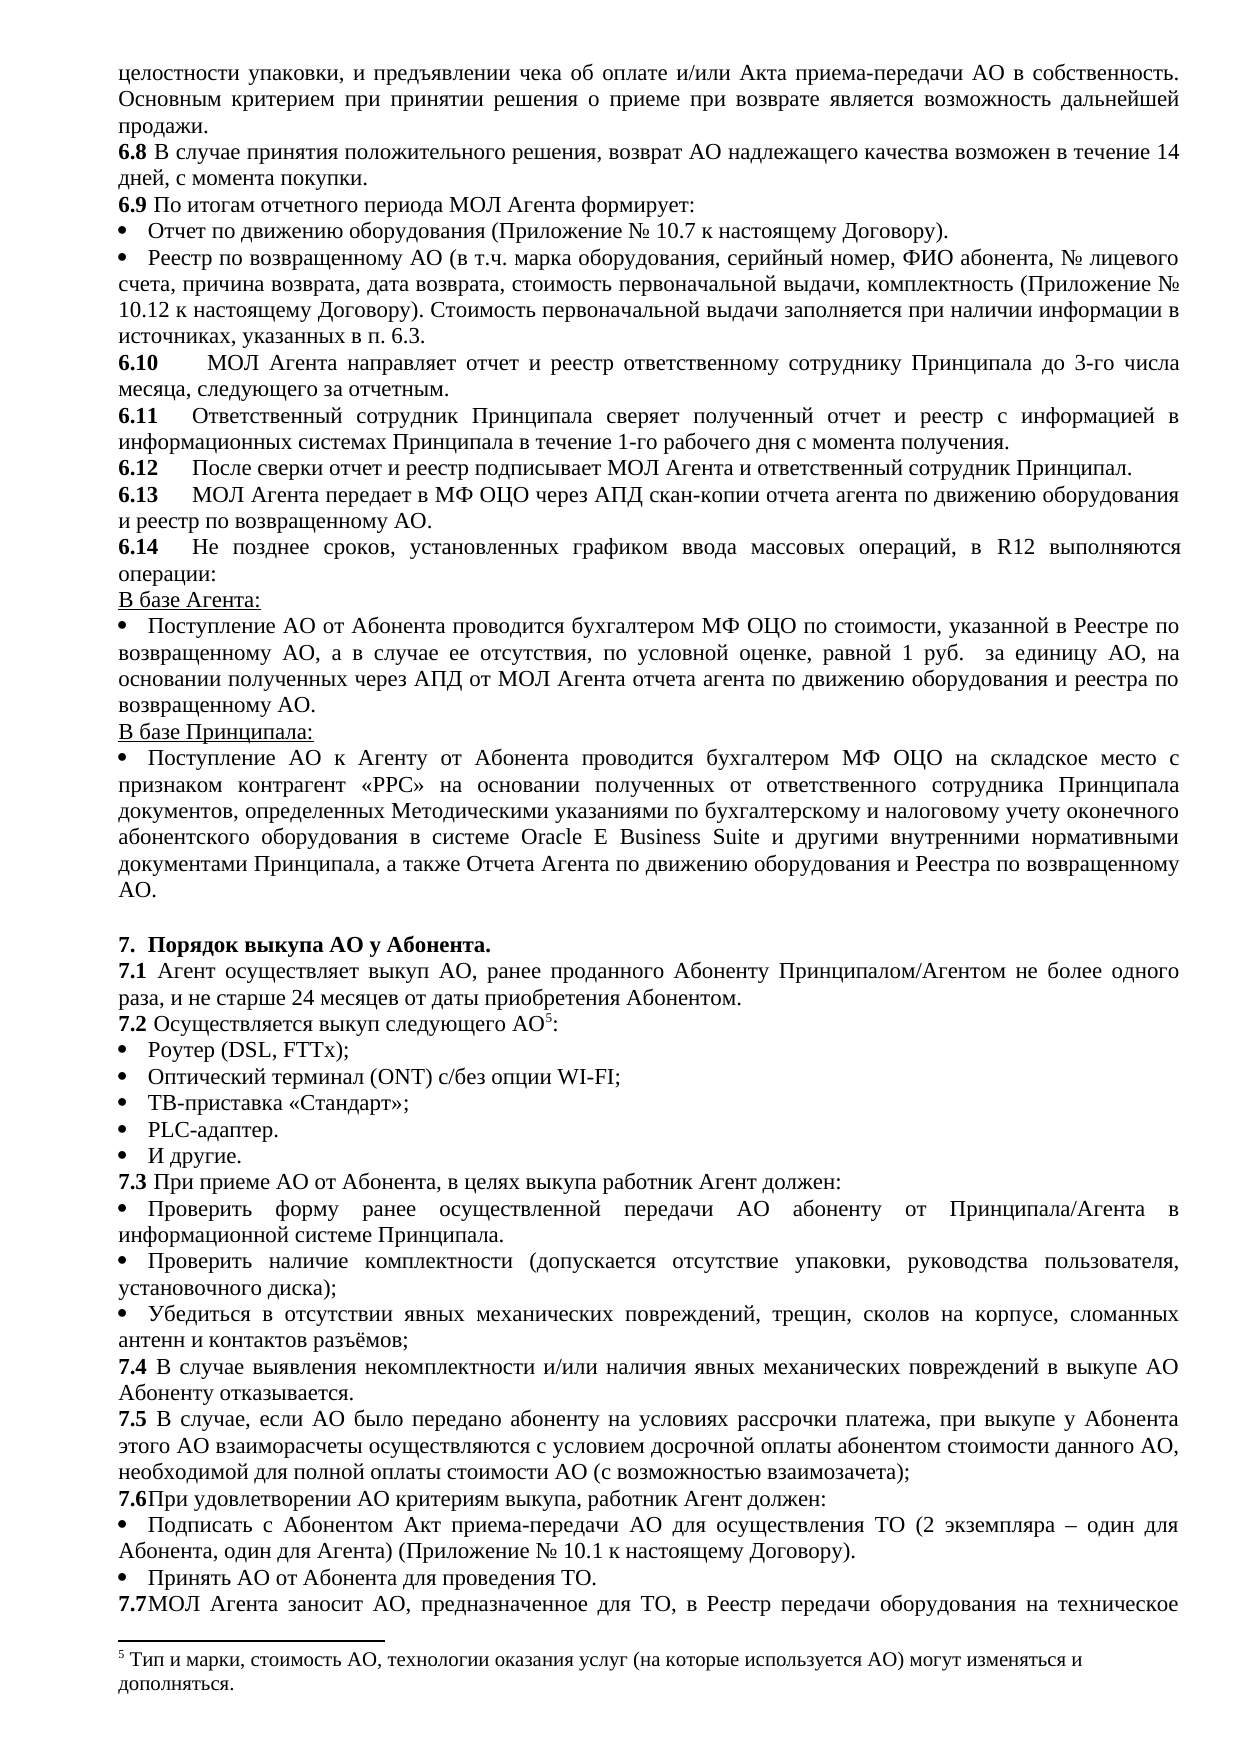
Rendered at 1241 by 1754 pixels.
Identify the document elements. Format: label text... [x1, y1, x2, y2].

list Убедиться в отсутствии явных механических повреждений, трещин, сколов на корпусе, сломанных антенн и контактов разъёмов; [118, 1300, 1181, 1353]
list Роутер (DSL, FTTx); [118, 1037, 1181, 1063]
list Поступление АО к Агенту от Абонента проводится бухгалтером МФ ОЦО на складское место с признаком контрагент «РРС» на основании полученных от ответственного сотрудника Принципала документов, определенных Методическими указаниями по бухгалтерскому и налоговому учету оконечного абонентского оборудования в системе Oracle E Business Suite и другими внутренними нормативными документами Принципала, а также Отчета Агента по движению оборудования и Реестра по возвращенному АО. [118, 744, 1181, 902]
list Проверить форму ранее осуществленной передачи АО абоненту от Принципала/Агента в информационной системе Принципала. [118, 1195, 1181, 1247]
list И другие. [118, 1142, 1181, 1168]
list В случае выявления некомплектности и/или наличия явных механических повреждений в выкупе АО Абоненту отказывается. [118, 1353, 1181, 1406]
list Отчет по движению оборудования (Приложение № 10.7 к настоящему Договору). [118, 217, 1181, 243]
list Ответственный сотрудник Принципала сверяет полученный отчет и реестр с информацией в информационных системах Принципала в течение 1-го рабочего дня с момента получения. [118, 402, 1181, 454]
list PLC-адаптер. [118, 1116, 1181, 1142]
list Принять АО от Абонента для проведения ТО. [118, 1564, 1181, 1590]
list При удовлетворении АО критериям выкупа, работник Агент должен: [118, 1484, 1181, 1511]
list Поступление АО от Абонента проводится бухгалтером МФ ОЦО по стоимости, указанной в Реестре по возвращенному АО, а в случае ее отсутствия, по условной оценке, равной 1 руб. за единицу АО, на основании полученных через АПД от МОЛ Агента отчета агента по движению оборудования и реестра по возвращенному АО. [118, 612, 1181, 718]
list По итогам отчетного периода МОЛ Агента формирует: [118, 191, 1181, 217]
list Реестр по возвращенному АО (в т.ч. марка оборудования, серийный номер, ФИО абонента, № лицевого счета, причина возврата, дата возврата, стоимость первоначальной выдачи, комплектность (Приложение № 10.12 к настоящему Договору). Стоимость первоначальной выдачи заполняется при наличии информации в источниках, указанных в п. 6.3. [118, 243, 1181, 349]
list В случае принятия положительного решения, возврат АО надлежащего качества возможен в течение 14 дней, с момента покупки. [118, 138, 1181, 191]
list В случае, если АО было передано абоненту на условиях рассрочки платежа, при выкупе у Абонента этого АО взаиморасчеты осуществляются с условием досрочной оплаты абонентом стоимости данного АО, необходимой для полной оплаты стоимости АО (с возможностью взаимозачета); [118, 1406, 1181, 1484]
list Агент осуществляет выкуп АО, ранее проданного Абоненту Принципалом/Агентом не более одного раза, и не старше 24 месяцев от даты приобретения Абонентом. [118, 957, 1181, 1010]
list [118, 59, 1181, 138]
list После сверки отчет и реестр подписывает МОЛ Агента и ответственный сотрудник Принципал. [118, 454, 1181, 481]
list Порядок выкупа АО у Абонента. [118, 931, 1181, 957]
list Осуществляется выкуп следующего АО: [118, 1010, 1181, 1037]
list Подписать с Абонентом Акт приема-передачи АО для осуществления ТО (2 экземпляра – один для Абонента, один для Агента) (Приложение № 10.1 к настоящему Договору). [118, 1511, 1181, 1564]
text В базе Принципала: [118, 718, 1181, 744]
list МОЛ Агента направляет отчет и реестр ответственному сотруднику Принципала до 3-го числа месяца, следующего за отчетным. [118, 349, 1181, 402]
list При приеме АО от Абонента, в целях выкупа работник Агент должен: [118, 1168, 1181, 1195]
list Оптический терминал (ONT) с/без опции WI-FI; [118, 1063, 1181, 1089]
list МОЛ Агента передает в МФ ОЦО через АПД скан-копии отчета агента по движению оборудования и реестр по возвращенному АО. [118, 481, 1181, 533]
text В базе Агента: [118, 586, 1181, 612]
list Не позднее сроков, установленных графиком ввода массовых операций, в R12 выполняются операции: [118, 533, 1181, 586]
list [118, 1590, 1181, 1616]
list Проверить наличие комплектности (допускается отсутствие упаковки, руководства пользователя, установочного диска); [118, 1247, 1181, 1300]
list ТВ-приставка «Стандарт»; [118, 1089, 1181, 1116]
